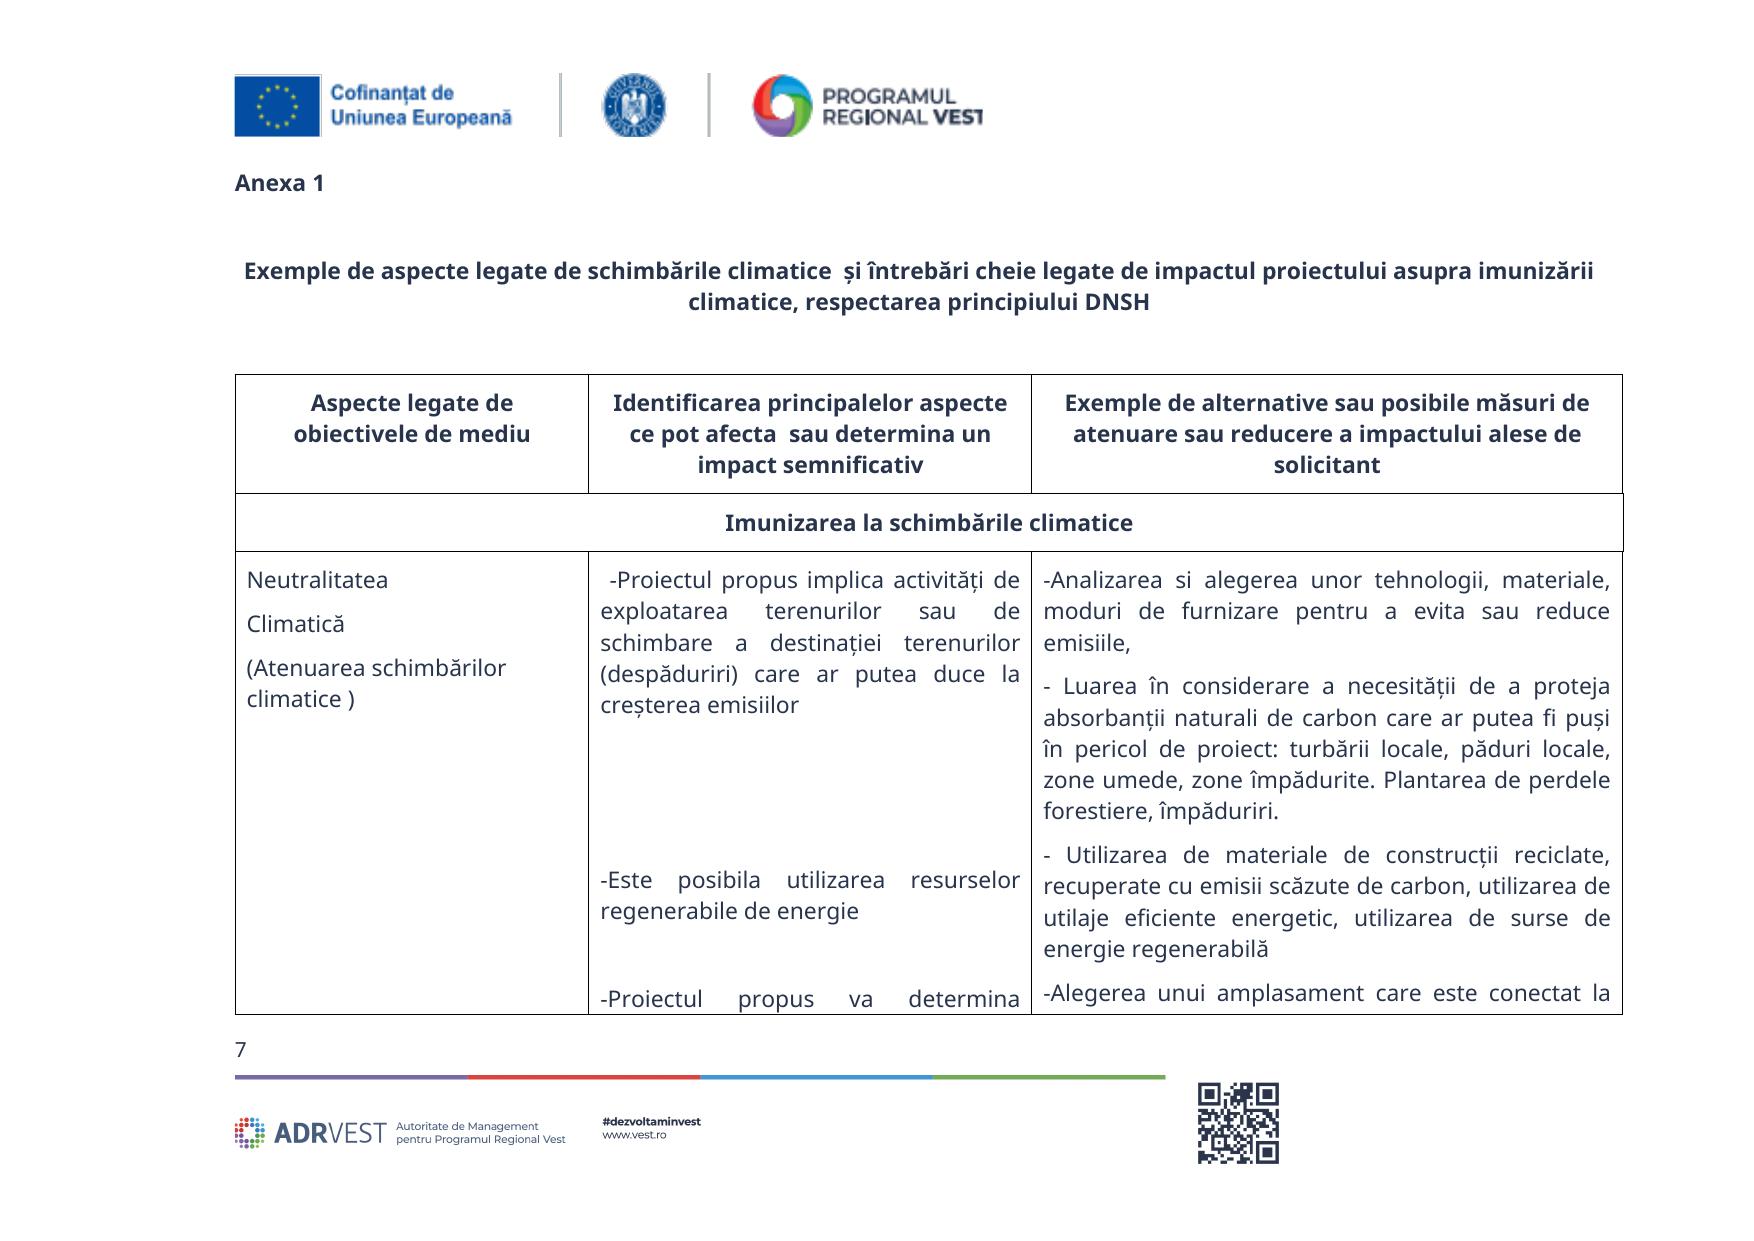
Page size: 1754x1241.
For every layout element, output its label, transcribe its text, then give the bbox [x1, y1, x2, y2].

table_cell Imunizarea la schimbările climatice [236, 494, 1623, 551]
text Anexa 1 [234, 167, 1604, 198]
table_cell Neutralitatea Climatică (Atenuarea schimbărilor climatice ) [236, 552, 588, 1014]
table_header Exemple de alternative sau posibile măsuri de atenuare sau reducere a impactului alese de solicitant [1032, 375, 1622, 493]
text Exemple de aspecte legate de schimbările climatice și întrebări cheie legate de impactul proiectului asupra imunizării climatice, respectarea principiului DNSH [234, 255, 1604, 317]
table_header Identificarea principalelor aspecte ce pot afecta sau determina un impact semnificativ [589, 375, 1031, 493]
picture [234, 1063, 1283, 1167]
table_header Aspecte legate de obiectivele de mediu [236, 375, 588, 493]
